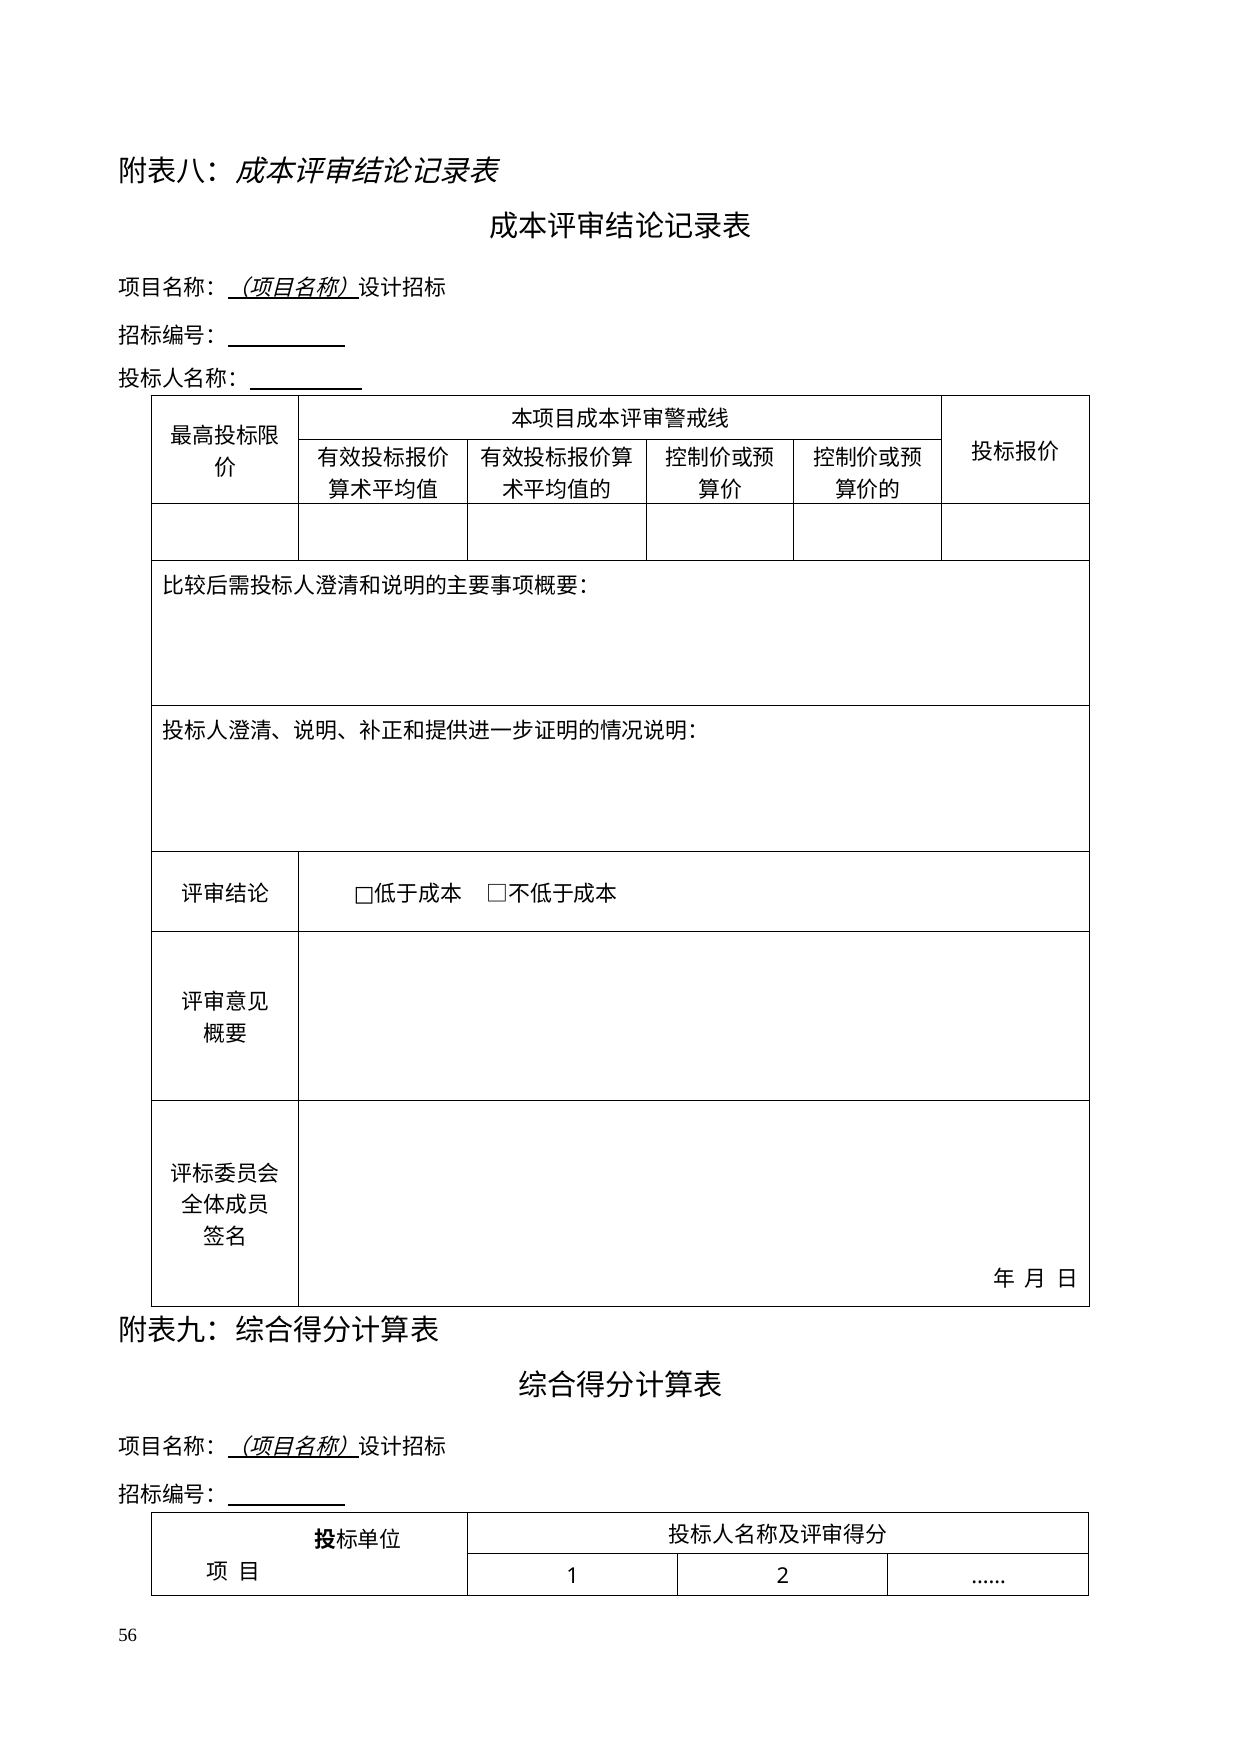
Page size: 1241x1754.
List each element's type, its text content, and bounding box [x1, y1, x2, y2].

table_cell 年 月 日 [299, 1101, 1089, 1306]
text 招标编号： [118, 305, 1122, 353]
text 成本评审结论记录表 [118, 202, 1122, 245]
list 成本评审结论记录表 [118, 148, 1122, 190]
table_cell □低于成本 □不低于成本 [299, 852, 1089, 931]
table_cell 有效投标报价算术平均值 [299, 440, 467, 503]
table_header 投标报价 [942, 396, 1089, 503]
table_cell [152, 504, 298, 559]
table_header 投标单位 项 目 [152, 1513, 467, 1595]
table_cell 评审结论 [152, 852, 298, 931]
table_cell 投标人澄清、说明、补正和提供进一步证明的情况说明： [152, 706, 1089, 851]
table_cell …… [888, 1554, 1088, 1595]
table_cell 评标委员会 全体成员 签名 [152, 1101, 298, 1306]
table_cell 1 [468, 1554, 677, 1595]
text 投标人名称： [118, 353, 1122, 395]
text 项目名称：（项目名称）设计招标 [118, 1416, 1122, 1464]
text 项目名称：（项目名称）设计招标 [118, 257, 1122, 305]
table_cell [942, 504, 1089, 559]
table_cell [794, 504, 941, 559]
table_cell [299, 932, 1089, 1100]
table_cell 评审意见 概要 [152, 932, 298, 1100]
table_header 投标人名称及评审得分 [468, 1513, 1088, 1553]
text 招标编号： [118, 1464, 1122, 1512]
table_cell [468, 504, 646, 559]
table_cell 2 [678, 1554, 887, 1595]
list 综合得分计算表 [118, 1307, 1122, 1349]
table_cell 控制价或预算价的 [794, 440, 941, 503]
table_cell 有效投标报价算术平均值的 [468, 440, 646, 503]
table_cell 比较后需投标人澄清和说明的主要事项概要： [152, 561, 1089, 704]
table_header 本项目成本评审警戒线 [299, 396, 941, 439]
table_cell 控制价或预算价 [647, 440, 793, 503]
text 综合得分计算表 [118, 1361, 1122, 1404]
table_cell [299, 504, 467, 559]
table_cell [647, 504, 793, 559]
table_header 最高投标限价 [152, 396, 298, 503]
